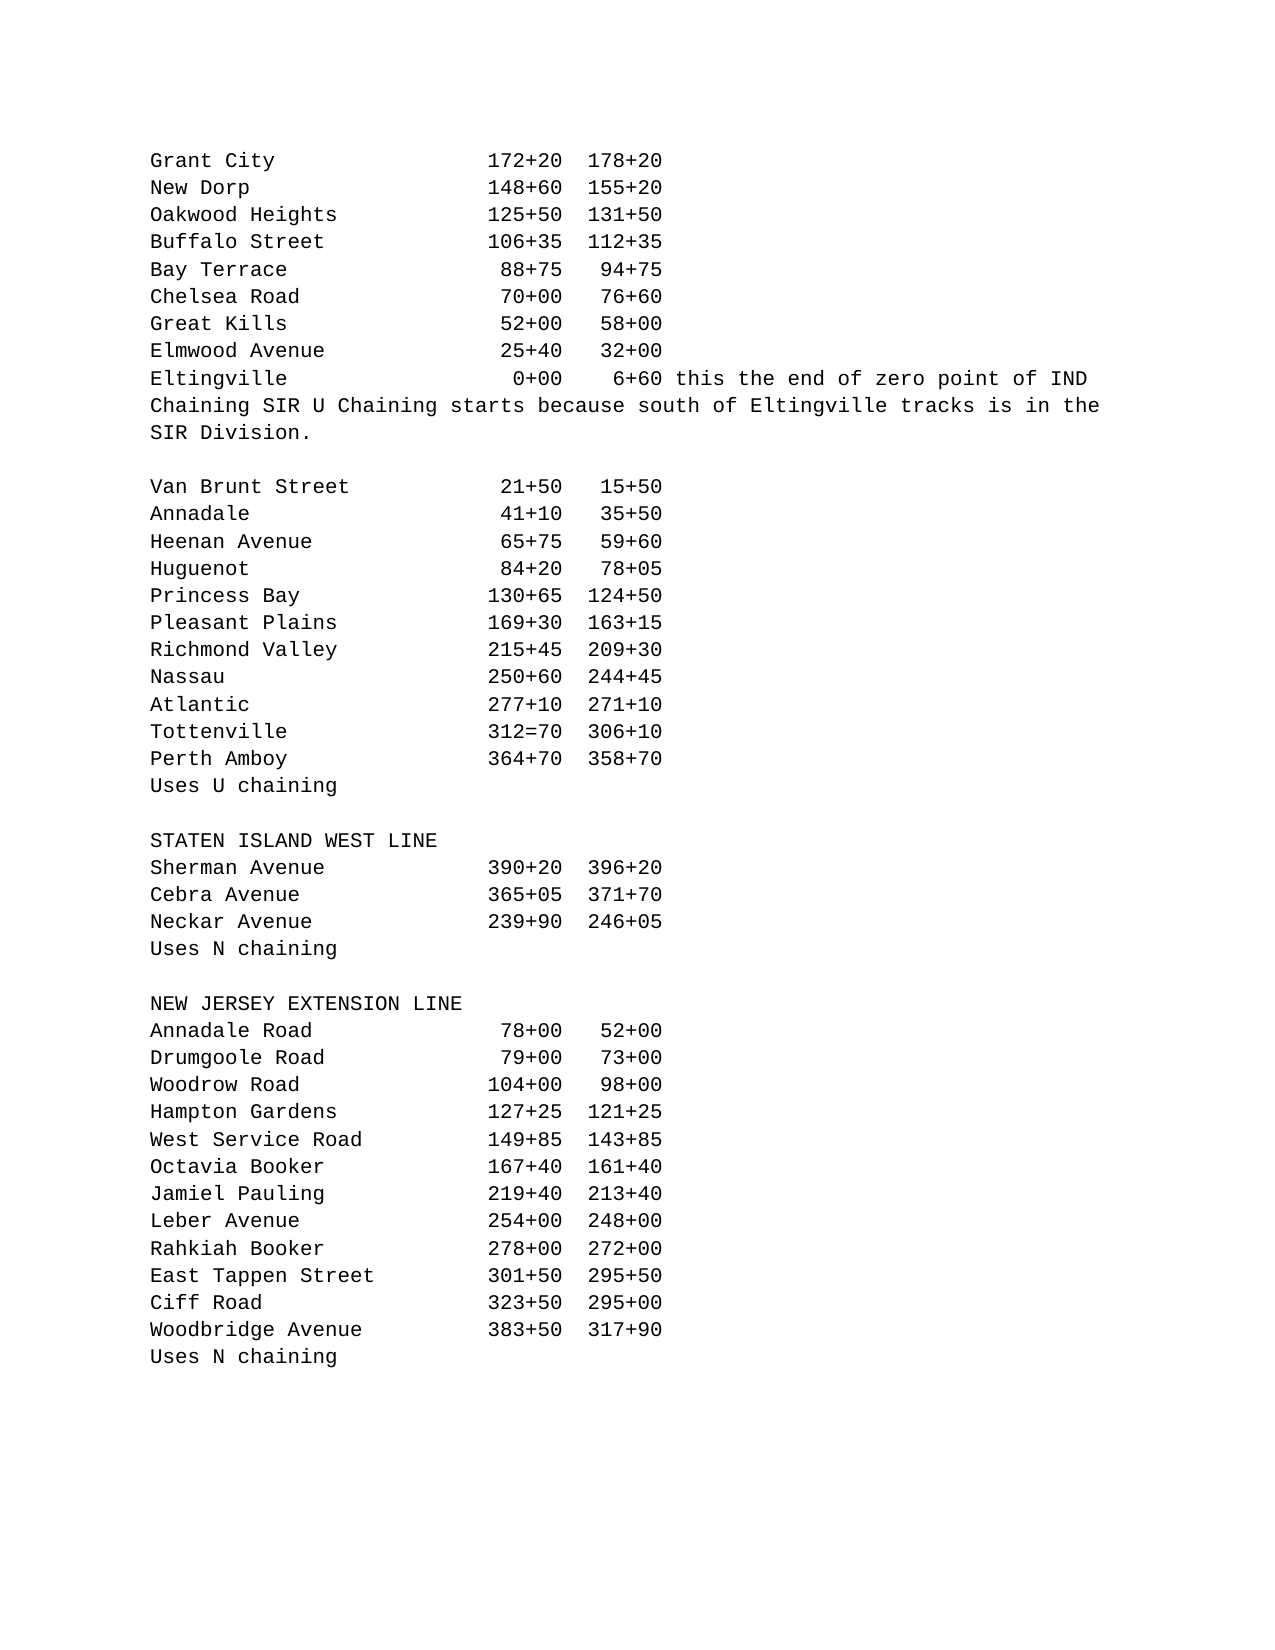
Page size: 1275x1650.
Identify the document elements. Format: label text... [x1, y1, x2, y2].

text Annadale Road 78+00 52+00 [150, 1020, 1125, 1044]
text Hampton Gardens 127+25 121+25 [150, 1102, 1125, 1125]
text Atlantic 277+10 271+10 [150, 694, 1125, 717]
text Woodrow Road 104+00 98+00 [150, 1074, 1125, 1098]
text Annadale 41+10 35+50 [150, 503, 1125, 527]
text Drumgoole Road 79+00 73+00 [150, 1047, 1125, 1071]
text Richmond Valley 215+45 209+30 [150, 639, 1125, 663]
text Oakwood Heights 125+50 131+50 [150, 204, 1125, 228]
text Princess Bay 130+65 124+50 [150, 585, 1125, 609]
text Neckar Avenue 239+90 246+05 [150, 911, 1125, 935]
text New Dorp 148+60 155+20 [150, 177, 1125, 201]
text Bay Terrace 88+75 94+75 [150, 259, 1125, 282]
text Perth Amboy 364+70 358+70 [150, 748, 1125, 772]
text Cebra Avenue 365+05 371+70 [150, 884, 1125, 908]
text Buffalo Street 106+35 112+35 [150, 232, 1125, 255]
text Van Brunt Street 21+50 15+50 [150, 476, 1125, 500]
text Nassau 250+60 244+45 [150, 667, 1125, 690]
text Elmwood Avenue 25+40 32+00 [150, 340, 1125, 364]
text East Tappen Street 301+50 295+50 [150, 1265, 1125, 1288]
text STATEN ISLAND WEST LINE [150, 830, 1125, 853]
text Uses N chaining [150, 1346, 1125, 1370]
text Heenan Avenue 65+75 59+60 [150, 531, 1125, 554]
text Pleasant Plains 169+30 163+15 [150, 612, 1125, 636]
text Grant City 172+20 178+20 [150, 150, 1125, 174]
text Uses U chaining [150, 775, 1125, 799]
text Huguenot 84+20 78+05 [150, 558, 1125, 581]
text Ciff Road 323+50 295+00 [150, 1292, 1125, 1316]
text Eltingville 0+00 6+60 this the end of zero point of IND Chaining SIR U Chaining starts because south of Eltingville tracks is in the SIR Division. [150, 367, 1125, 446]
text Leber Avenue 254+00 248+00 [150, 1210, 1125, 1234]
text Octavia Booker 167+40 161+40 [150, 1156, 1125, 1179]
text Sherman Avenue 390+20 396+20 [150, 857, 1125, 881]
text Great Kills 52+00 58+00 [150, 313, 1125, 337]
text Uses N chaining [150, 938, 1125, 962]
text Chelsea Road 70+00 76+60 [150, 286, 1125, 309]
text Tottenville 312=70 306+10 [150, 721, 1125, 744]
text West Service Road 149+85 143+85 [150, 1129, 1125, 1152]
text NEW JERSEY EXTENSION LINE [150, 993, 1125, 1016]
text Jamiel Pauling 219+40 213+40 [150, 1183, 1125, 1207]
text Rahkiah Booker 278+00 272+00 [150, 1237, 1125, 1261]
text Woodbridge Avenue 383+50 317+90 [150, 1319, 1125, 1343]
